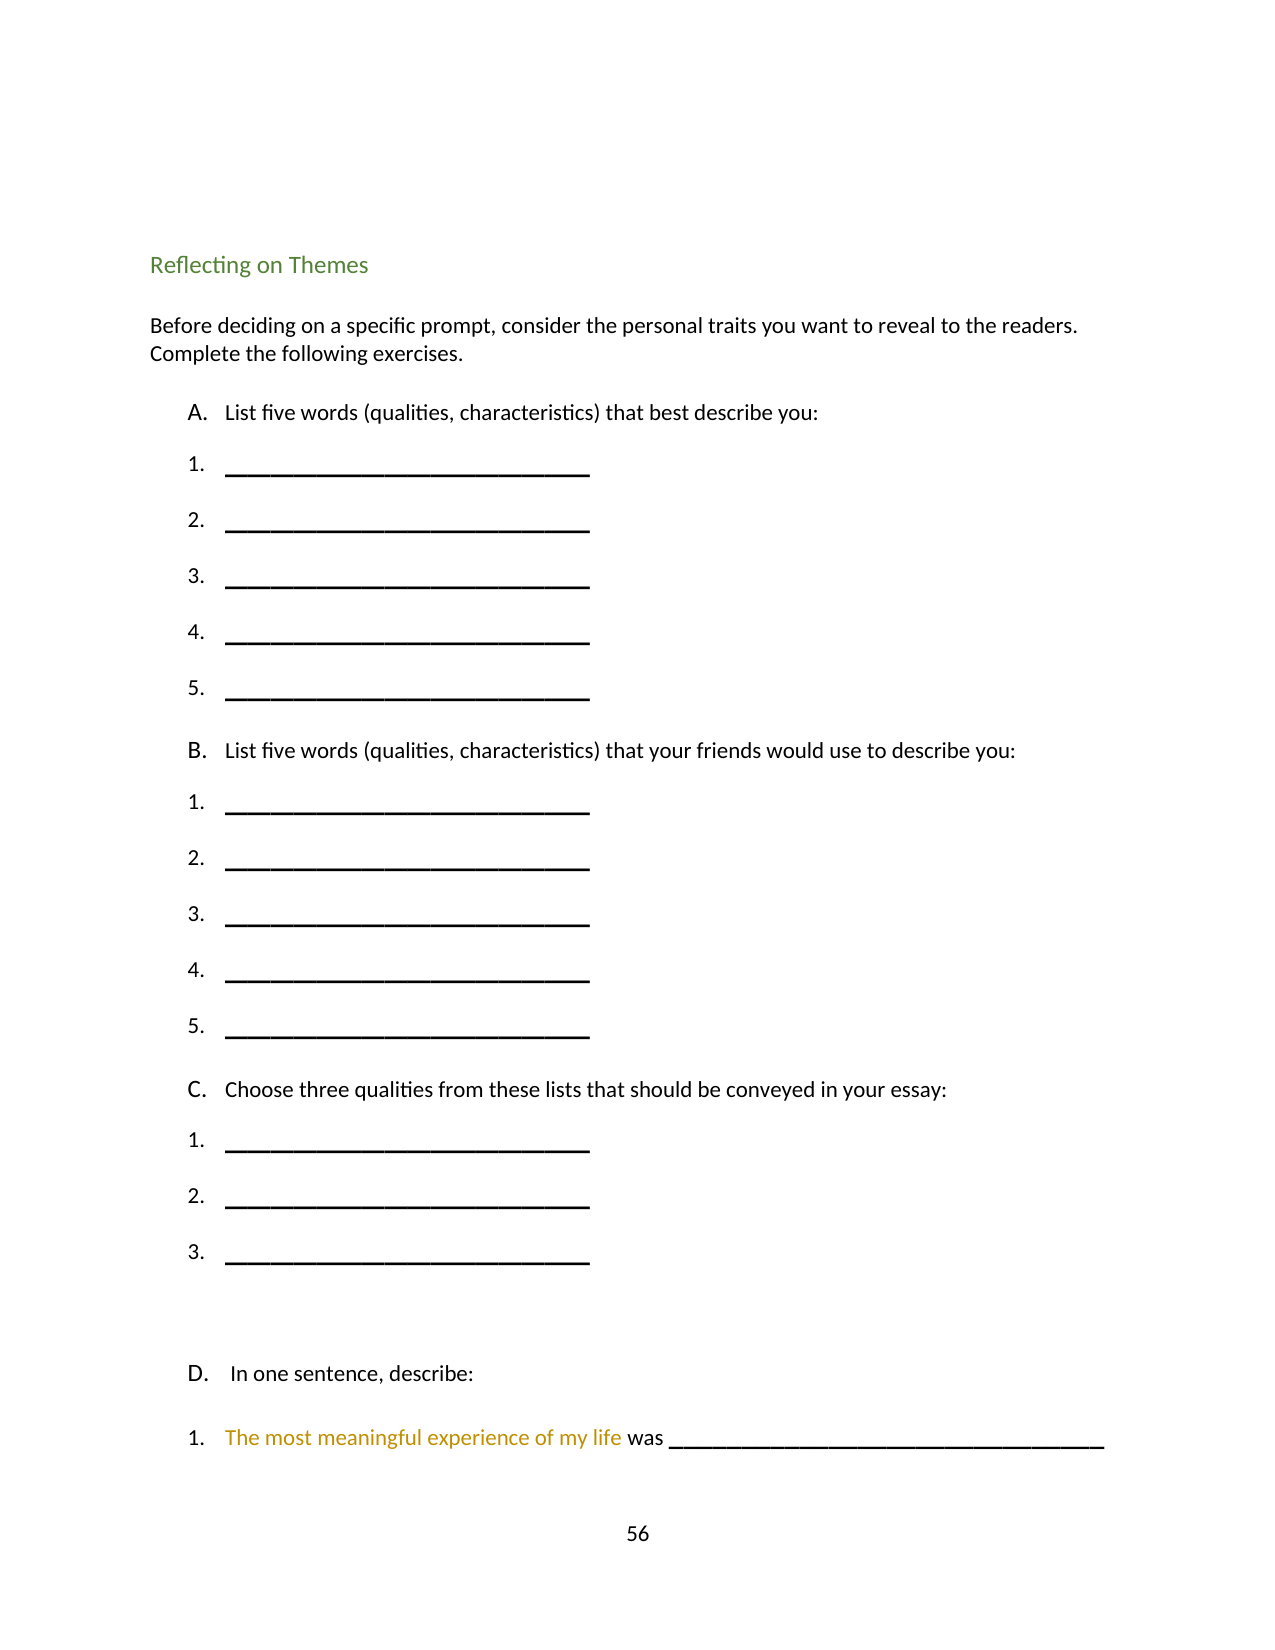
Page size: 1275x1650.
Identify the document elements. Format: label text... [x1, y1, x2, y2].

list ________________ [187, 1103, 1125, 1159]
list ________________ [187, 595, 1125, 651]
list List five words (qualities, characteristics) that your friends would use to describe you: [187, 735, 1125, 765]
list ________________ [187, 539, 1125, 595]
list List five words (qualities, characteristics) that best describe you: [187, 396, 1125, 427]
text Before deciding on a specific prompt, consider the personal traits you want to reveal to the readers. Complete the following exercises. [150, 311, 1125, 367]
list ________________ [187, 877, 1125, 933]
list ________________ [187, 1159, 1125, 1215]
list ________________ [187, 765, 1125, 821]
list ________________ [187, 1215, 1125, 1271]
list The most meaningful experience of my life was ______________________________ [187, 1417, 1125, 1453]
list In one sentence, describe: [187, 1358, 1125, 1388]
list ________________ [187, 933, 1125, 989]
text Reflecting on Themes [150, 249, 1125, 280]
list ________________ [187, 989, 1125, 1045]
list ________________ [187, 427, 1125, 483]
list ________________ [187, 483, 1125, 539]
list ________________ [187, 651, 1125, 707]
list Choose three qualities from these lists that should be conveyed in your essay: [187, 1073, 1125, 1103]
list ________________ [187, 821, 1125, 877]
